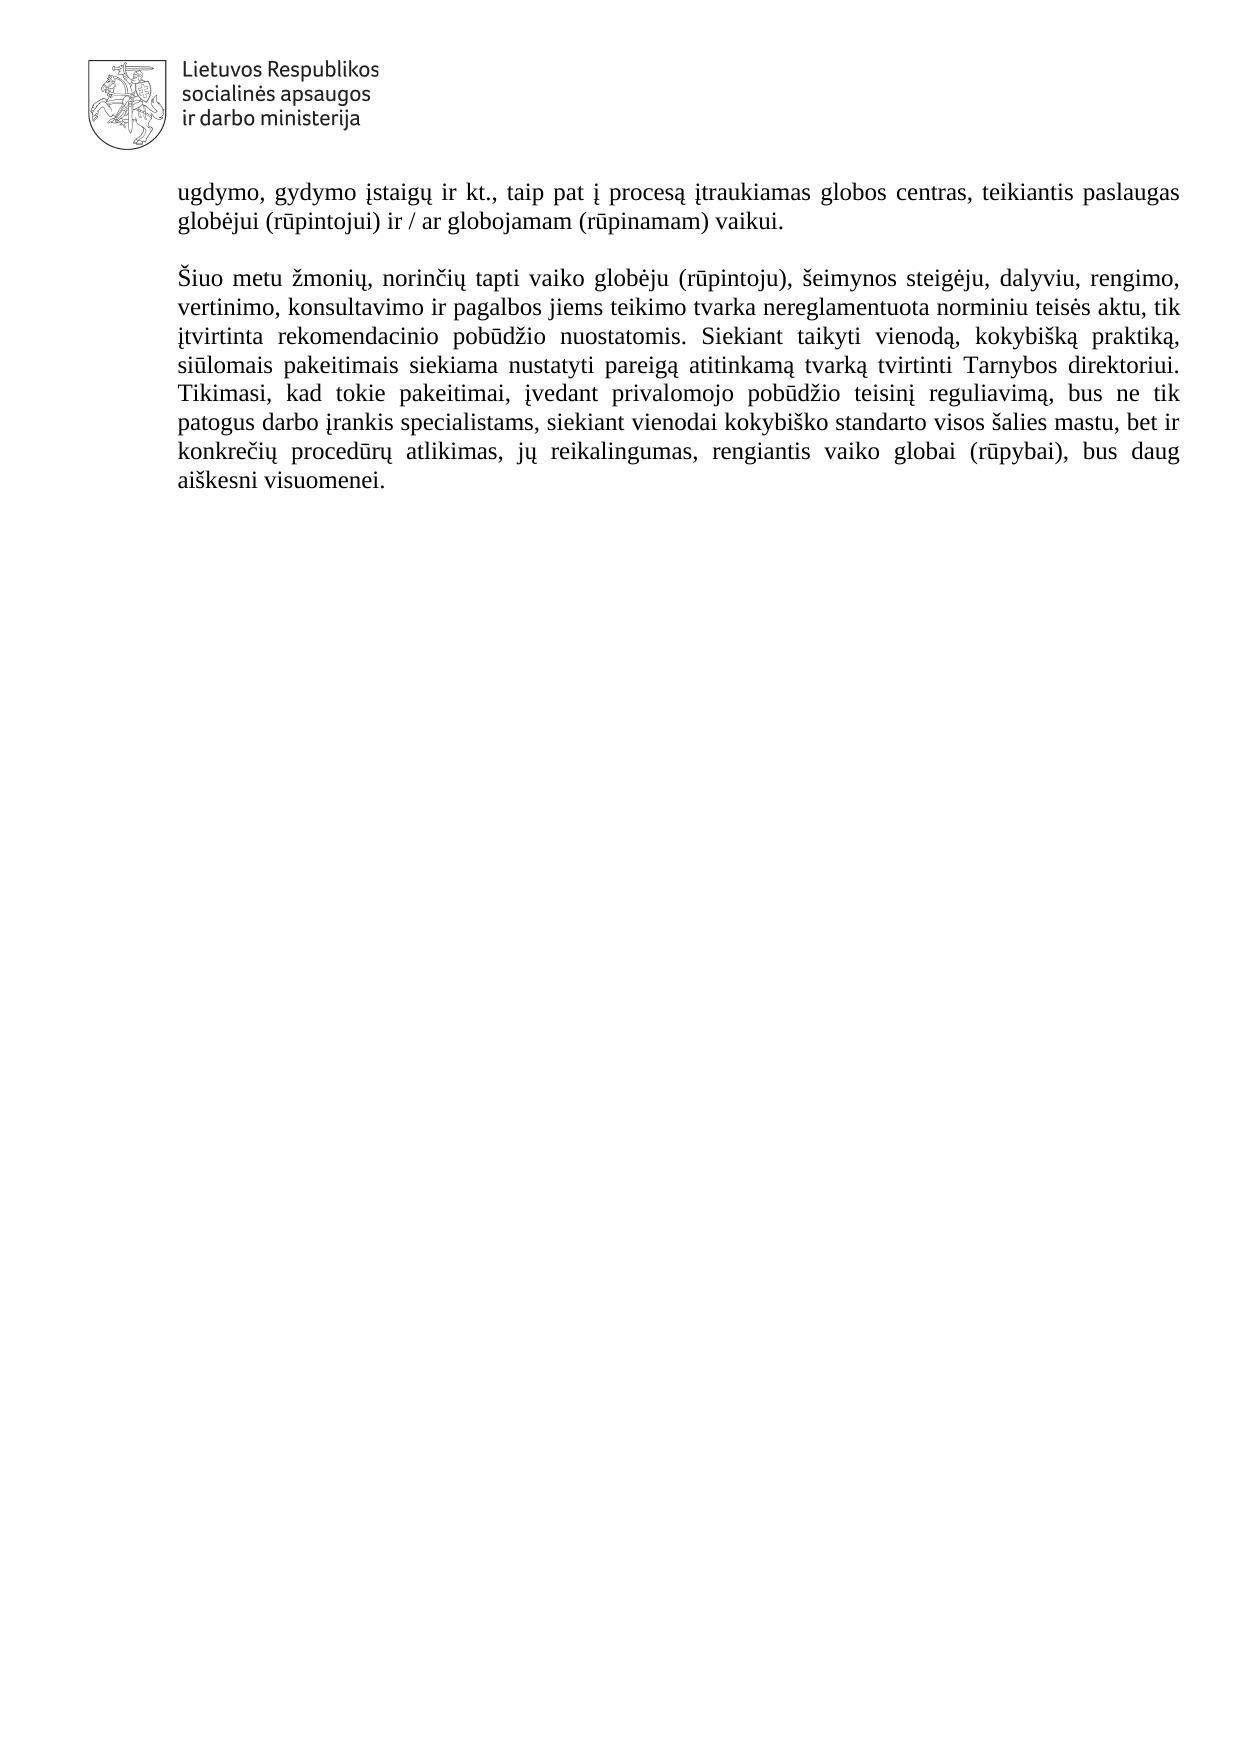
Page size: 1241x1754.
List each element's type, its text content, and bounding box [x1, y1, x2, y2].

picture [88, 60, 379, 150]
list Šiuo metu žmonių, norinčių tapti vaiko globėju (rūpintoju), šeimynos steigėju, dalyviu, rengimo, vertinimo, konsultavimo ir pagalbos jiems teikimo tvarka nereglamentuota norminiu teisės aktu, tik įtvirtinta rekomendacinio pobūdžio nuostatomis. Siekiant taikyti vienodą, kokybišką praktiką, siūlomais pakeitimais siekiama nustatyti pareigą atitinkamą tvarką tvirtinti Tarnybos direktoriui. Tikimasi, kad tokie pakeitimai, įvedant privalomojo pobūdžio teisinį reguliavimą, bus ne tik patogus darbo įrankis specialistams, siekiant vienodai kokybiško standarto visos šalies mastu, bet ir konkrečių procedūrų atlikimas, jų reikalingumas, rengiantis vaiko globai (rūpybai), bus daug aiškesni visuomenei. [177, 263, 1181, 493]
